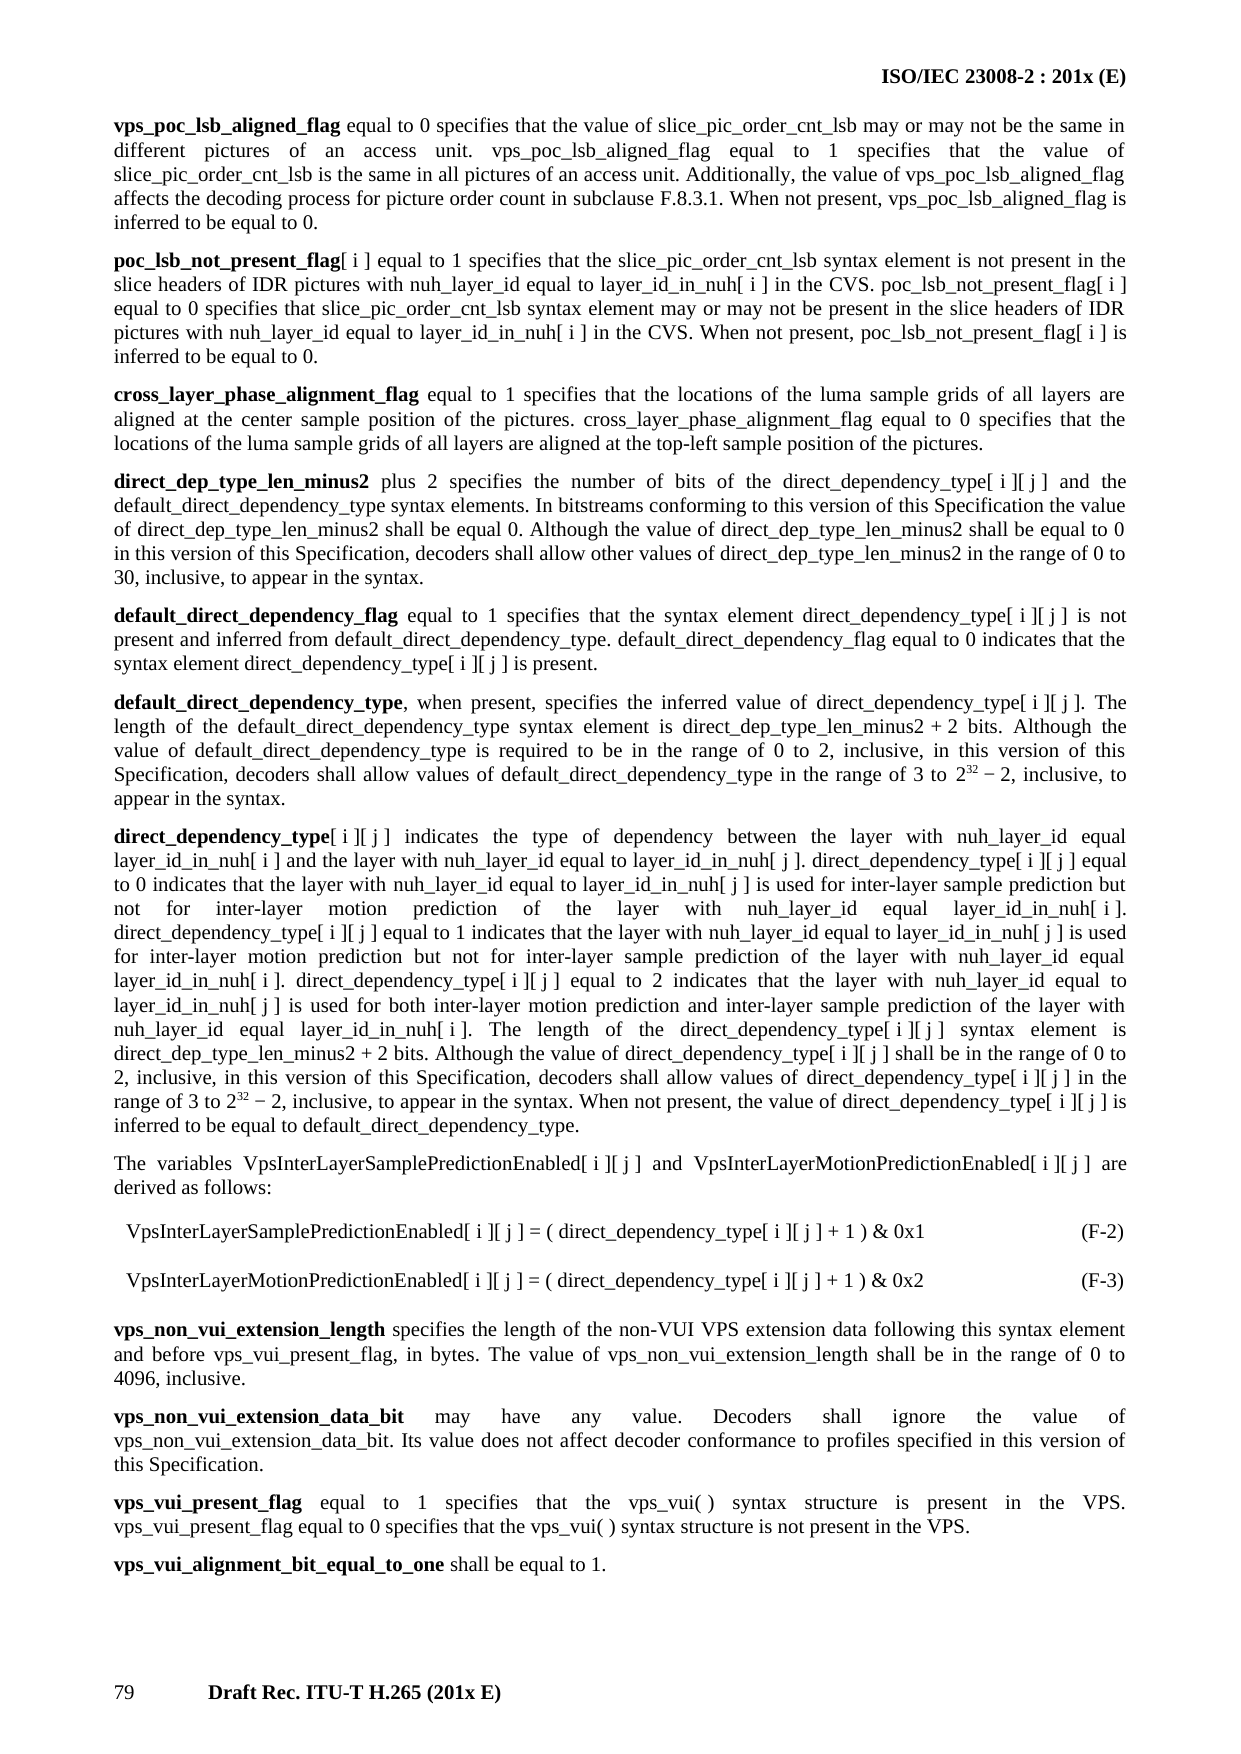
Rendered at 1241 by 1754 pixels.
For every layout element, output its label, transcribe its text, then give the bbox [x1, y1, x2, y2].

text vps_vui_alignment_bit_equal_to_one shall be equal to 1. [113, 1552, 1127, 1576]
text vps_non_vui_extension_data_bit may have any value. Decoders shall ignore the value of vps_non_vui_extension_data_bit. Its value does not affect decoder conformance to profiles specified in this version of this Specification. [113, 1404, 1127, 1476]
text vps_poc_lsb_aligned_flag equal to 0 specifies that the value of slice_pic_order_cnt_lsb may or may not be the same in different pictures of an access unit. vps_poc_lsb_aligned_flag equal to 1 specifies that the value of slice_pic_order_cnt_lsb is the same in all pictures of an access unit. Additionally, the value of vps_poc_lsb_aligned_flag affects the decoding process for picture order count in subclause F.8.3.1. When not present, vps_poc_lsb_aligned_flag is inferred to be equal to 0. [113, 113, 1127, 234]
text VpsInterLayerSamplePredictionEnabled[ i ][ j ] = ( direct_dependency_type[ i ][ j ] + 1 ) & 0x1 (F-3) [126, 1219, 1127, 1243]
text direct_dependency_type[ i ][ j ] indicates the type of dependency between the layer with nuh_layer_id equal layer_id_in_nuh[ i ] and the layer with nuh_layer_id equal to layer_id_in_nuh[ j ]. direct_dependency_type[ i ][ j ] equal to 0 indicates that the layer with nuh_layer_id equal to layer_id_in_nuh[ j ] is used for inter-layer sample prediction but not for inter-layer motion prediction of the layer with nuh_layer_id equal layer_id_in_nuh[ i ]. direct_dependency_type[ i ][ j ] equal to 1 indicates that the layer with nuh_layer_id equal to layer_id_in_nuh[ j ] is used for inter-layer motion prediction but not for inter-layer sample prediction of the layer with nuh_layer_id equal layer_id_in_nuh[ i ]. direct_dependency_type[ i ][ j ] equal to 2 indicates that the layer with nuh_layer_id equal to layer_id_in_nuh[ j ] is used for both inter-layer motion prediction and inter-layer sample prediction of the layer with nuh_layer_id equal layer_id_in_nuh[ i ]. The length of the direct_dependency_type[ i ][ j ] syntax element is direct_dep_type_len_minus2 + 2 bits. Although the value of direct_dependency_type[ i ][ j ] shall be in the range of 0 to 2, inclusive, in this version of this Specification, decoders shall allow values of direct_dependency_type[ i ][ j ] in the range of 3 to 232 − 2, inclusive, to appear in the syntax. When not present, the value of direct_dependency_type[ i ][ j ] is inferred to be equal to default_direct_dependency_type. [113, 824, 1127, 1137]
text vps_vui_present_flag equal to 1 specifies that the vps_vui( ) syntax structure is present in the VPS. vps_vui_present_flag equal to 0 specifies that the vps_vui( ) syntax structure is not present in the VPS. [113, 1490, 1127, 1538]
text default_direct_dependency_type, when present, specifies the inferred value of direct_dependency_type[ i ][ j ]. The length of the default_direct_dependency_type syntax element is direct_dep_type_len_minus2 + 2 bits. Although the value of default_direct_dependency_type is required to be in the range of 0 to 2, inclusive, in this version of this Specification, decoders shall allow values of default_direct_dependency_type in the range of 3 to 232 − 2, inclusive, to appear in the syntax. [113, 689, 1127, 810]
text default_direct_dependency_flag equal to 1 specifies that the syntax element direct_dependency_type[ i ][ j ] is not present and inferred from default_direct_dependency_type. default_direct_dependency_flag equal to 0 indicates that the syntax element direct_dependency_type[ i ][ j ] is present. [113, 603, 1127, 675]
text The variables VpsInterLayerSamplePredictionEnabled[ i ][ j ] and VpsInterLayerMotionPredictionEnabled[ i ][ j ] are derived as follows: [113, 1151, 1127, 1199]
text VpsInterLayerMotionPredictionEnabled[ i ][ j ] = ( direct_dependency_type[ i ][ j ] + 1 ) & 0x2 (F-4) [126, 1268, 1127, 1292]
text vps_non_vui_extension_length specifies the length of the non-VUI VPS extension data following this syntax element and before vps_vui_present_flag, in bytes. The value of vps_non_vui_extension_length shall be in the range of 0 to 4096, inclusive. [113, 1317, 1127, 1389]
text poc_lsb_not_present_flag[ i ] equal to 1 specifies that the slice_pic_order_cnt_lsb syntax element is not present in the slice headers of IDR pictures with nuh_layer_id equal to layer_id_in_nuh[ i ] in the CVS. poc_lsb_not_present_flag[ i ] equal to 0 specifies that slice_pic_order_cnt_lsb syntax element may or may not be present in the slice headers of IDR pictures with nuh_layer_id equal to layer_id_in_nuh[ i ] in the CVS. When not present, poc_lsb_not_present_flag[ i ] is inferred to be equal to 0. [113, 248, 1127, 368]
text cross_layer_phase_alignment_flag equal to 1 specifies that the locations of the luma sample grids of all layers are aligned at the center sample position of the pictures. cross_layer_phase_alignment_flag equal to 0 specifies that the locations of the luma sample grids of all layers are aligned at the top-left sample position of the pictures. [113, 382, 1127, 454]
text direct_dep_type_len_minus2 plus 2 specifies the number of bits of the direct_dependency_type[ i ][ j ] and the default_direct_dependency_type syntax elements. In bitstreams conforming to this version of this Specification the value of direct_dep_type_len_minus2 shall be equal 0. Although the value of direct_dep_type_len_minus2 shall be equal to 0 in this version of this Specification, decoders shall allow other values of direct_dep_type_len_minus2 in the range of 0 to 30, inclusive, to appear in the syntax. [113, 469, 1127, 589]
